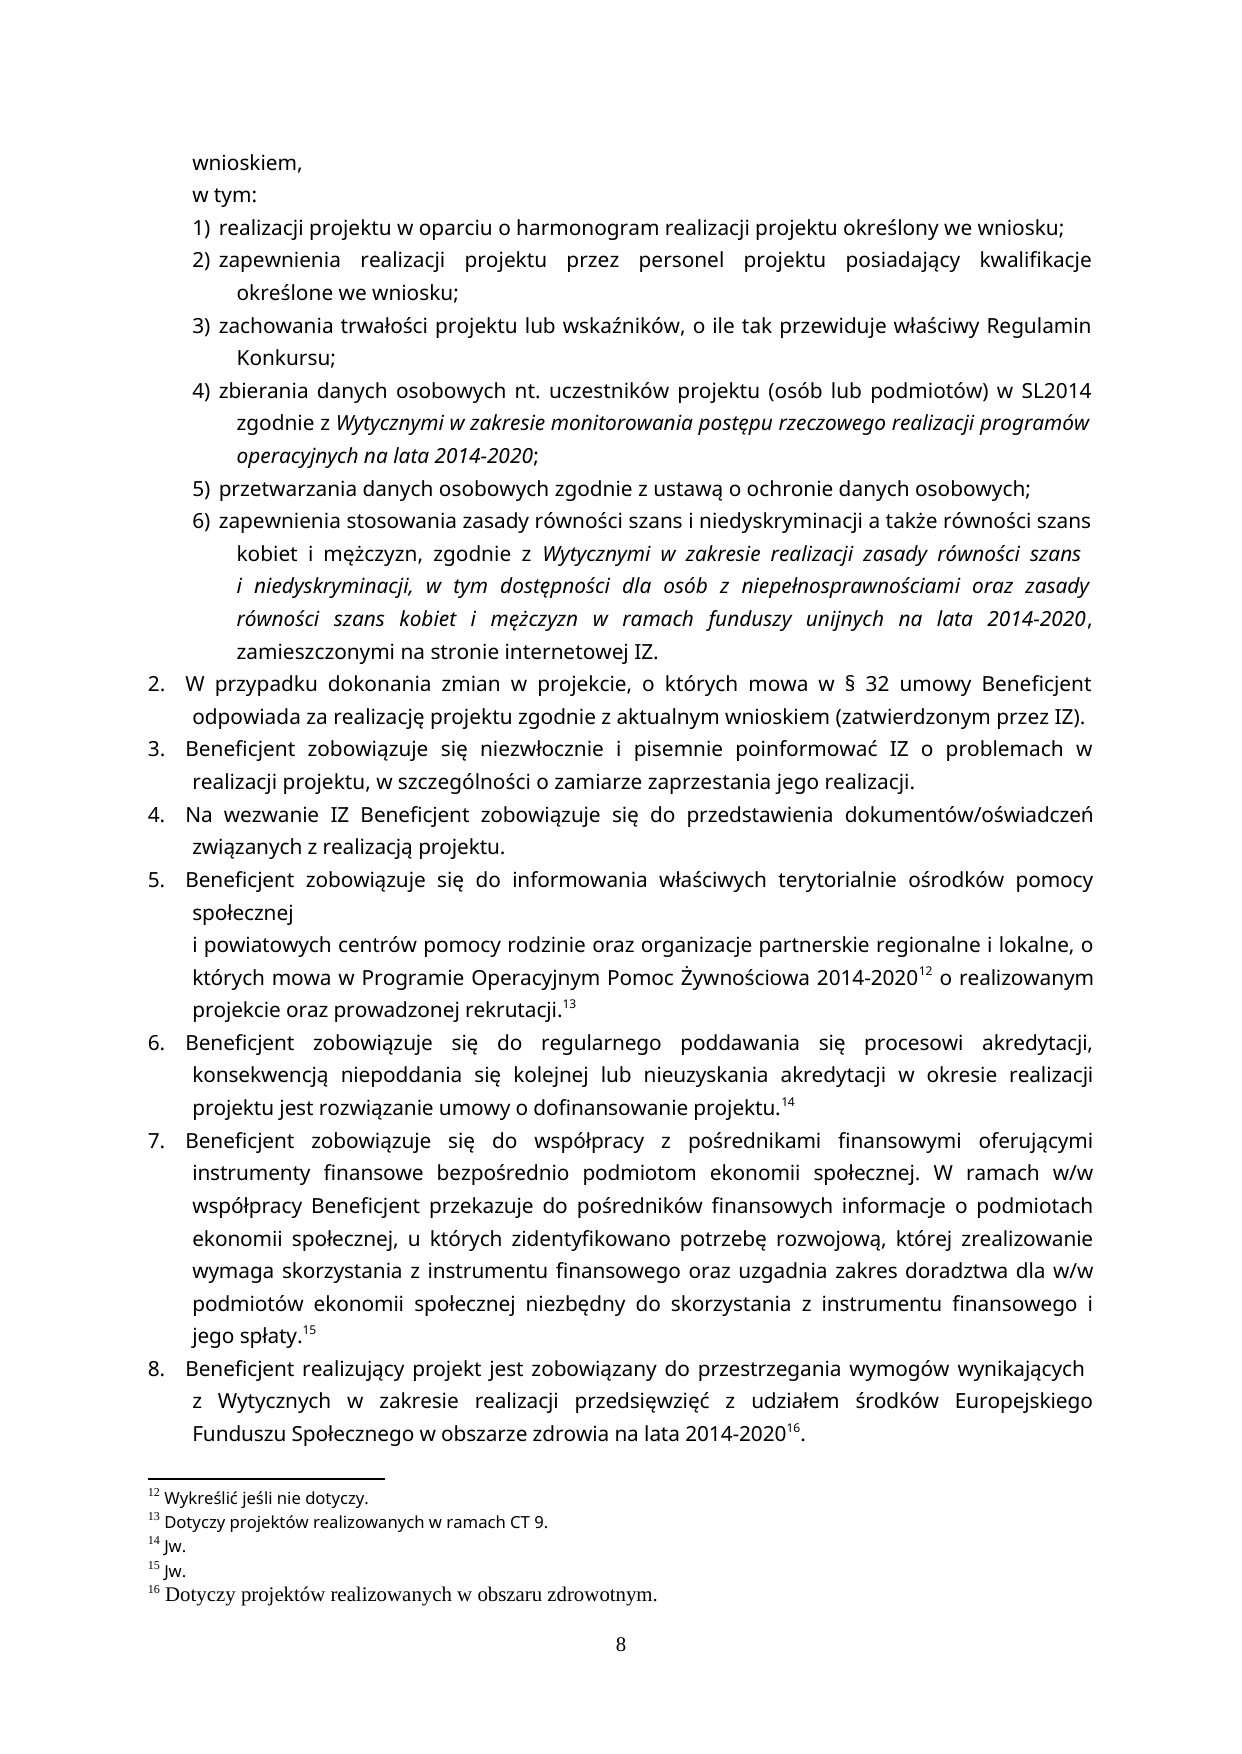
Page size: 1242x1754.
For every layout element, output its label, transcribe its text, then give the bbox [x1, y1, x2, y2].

list Beneficjent zobowiązuje się do regularnego poddawania się procesowi akredytacji, konsekwencją niepoddania się kolejnej lub nieuzyskania akredytacji w okresie realizacji projektu jest rozwiązanie umowy o dofinansowanie projektu. [148, 1028, 1094, 1122]
list zachowania trwałości projektu lub wskaźników, o ile tak przewiduje właściwy Regulamin Konkursu; [192, 311, 1092, 372]
list zbierania danych osobowych nt. uczestników projektu (osób lub podmiotów) w SL2014 zgodnie z Wytycznymi w zakresie monitorowania postępu rzeczowego realizacji programów operacyjnych na lata 2014-2020; [192, 376, 1092, 469]
list zapewnienia realizacji projektu przez personel projektu posiadający kwalifikacje określone we wniosku; [192, 246, 1093, 307]
list Beneficjent realizujący projekt jest zobowiązany do przestrzegania wymogów wynikających z Wytycznych w zakresie realizacji przedsięwzięć z udziałem środków Europejskiego Funduszu Społecznego w obszarze zdrowia na lata 2014-2020. [148, 1354, 1094, 1448]
list przetwarzania danych osobowych zgodnie z ustawą o ochronie danych osobowych; [192, 474, 1092, 502]
list zapewnienia stosowania zasady równości szans i niedyskryminacji a także równości szans kobiet i mężczyzn, zgodnie z Wytycznymi w zakresie realizacji zasady równości szans i niedyskryminacji, w tym dostępności dla osób z niepełnosprawnościami oraz zasady równości szans kobiet i mężczyzn w ramach funduszy unijnych na lata 2014-2020, zamieszczonymi na stronie internetowej IZ. [192, 506, 1092, 665]
list W przypadku dokonania zmian w projekcie, o których mowa w § 32 umowy Beneficjent odpowiada za realizację projektu zgodnie z aktualnym wnioskiem (zatwierdzonym przez IZ). [148, 669, 1092, 730]
list Beneficjent zobowiązuje się do informowania właściwych terytorialnie ośrodków pomocy społecznej i powiatowych centrów pomocy rodzinie oraz organizacje partnerskie regionalne i lokalne, o których mowa w Programie Operacyjnym Pomoc Żywnościowa 2014-2020 o realizowanym projekcie oraz prowadzonej rekrutacji. [148, 865, 1094, 1024]
list realizacji projektu w oparciu o harmonogram realizacji projektu określony we wniosku; [192, 213, 1092, 241]
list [148, 148, 1092, 209]
list Na wezwanie IZ Beneficjent zobowiązuje się do przedstawienia dokumentów/oświadczeń związanych z realizacją projektu. [148, 800, 1094, 861]
list Beneficjent zobowiązuje się niezwłocznie i pisemnie poinformować IZ o problemach w realizacji projektu, w szczególności o zamiarze zaprzestania jego realizacji. [148, 734, 1094, 796]
list Beneficjent zobowiązuje się do współpracy z pośrednikami finansowymi oferującymi instrumenty finansowe bezpośrednio podmiotom ekonomii społecznej. W ramach w/w współpracy Beneficjent przekazuje do pośredników finansowych informacje o podmiotach ekonomii społecznej, u których zidentyfikowano potrzebę rozwojową, której zrealizowanie wymaga skorzystania z instrumentu finansowego oraz uzgadnia zakres doradztwa dla w/w podmiotów ekonomii społecznej niezbędny do skorzystania z instrumentu finansowego i jego spłaty. [148, 1126, 1094, 1350]
